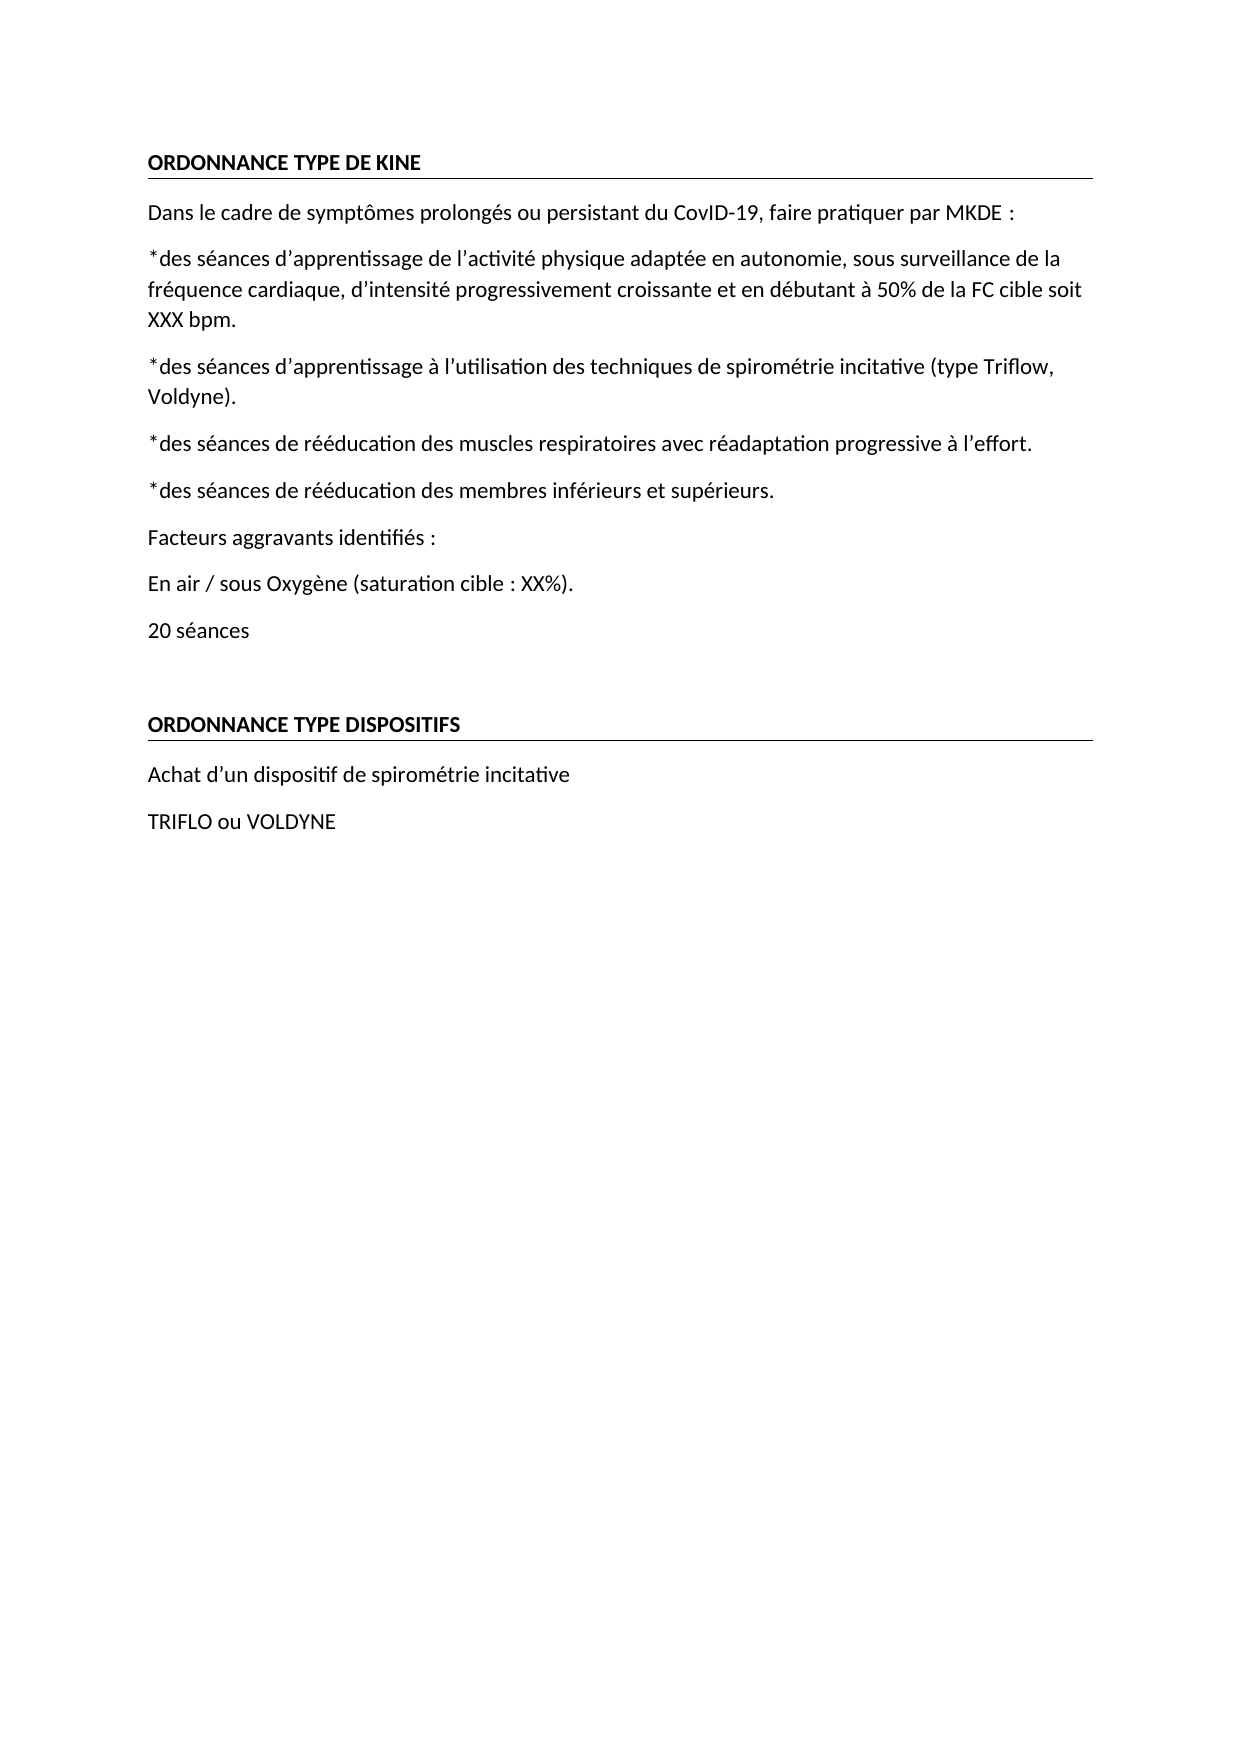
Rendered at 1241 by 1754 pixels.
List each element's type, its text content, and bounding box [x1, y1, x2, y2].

text Dans le cadre de symptômes prolongés ou persistant du CovID-19, faire pratiquer par MKDE : [148, 198, 1093, 226]
text *des séances d’apprentissage de l’activité physique adaptée en autonomie, sous surveillance de la fréquence cardiaque, d’intensité progressivement croissante et en débutant à 50% de la FC cible soit XXX bpm. [148, 244, 1093, 333]
text Facteurs aggravants identifiés : [148, 523, 1093, 551]
text En air / sous Oxygène (saturation cible : XX%). [148, 569, 1093, 597]
text Achat d’un dispositif de spirométrie incitative [148, 760, 1093, 788]
text *des séances d’apprentissage à l’utilisation des techniques de spirométrie incitative (type Triflow, Voldyne). [148, 352, 1093, 410]
text *des séances de rééducation des muscles respiratoires avec réadaptation progressive à l’effort. [148, 429, 1093, 457]
text 20 séances [148, 616, 1093, 644]
text ORDONNANCE TYPE DE KINE [148, 148, 1093, 178]
text TRIFLO ou VOLDYNE [148, 807, 1093, 835]
text *des séances de rééducation des membres inférieurs et supérieurs. [148, 476, 1093, 504]
text ORDONNANCE TYPE DISPOSITIFS [148, 710, 1093, 740]
